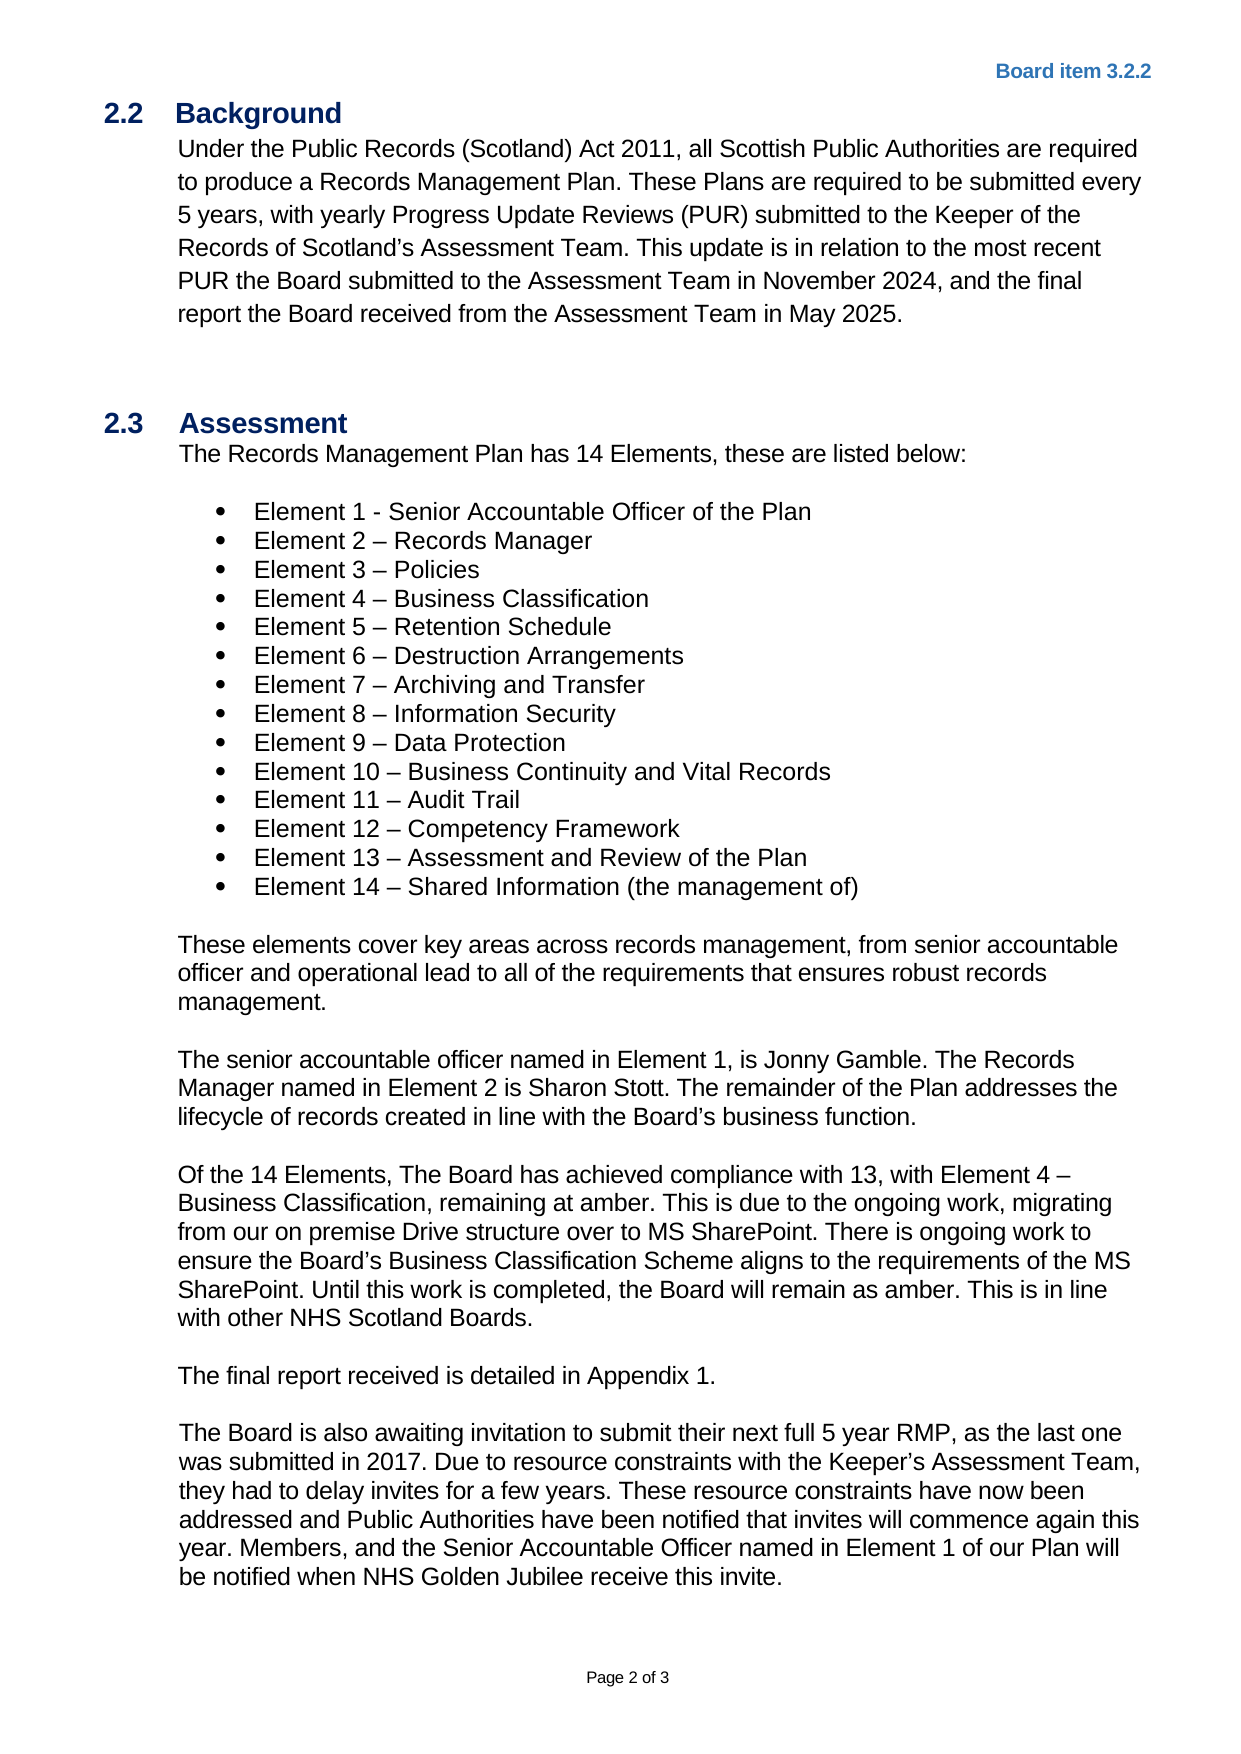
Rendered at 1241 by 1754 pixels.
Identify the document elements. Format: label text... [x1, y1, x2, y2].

list Element 4 – Business Classification [216, 583, 1152, 612]
subtitle 2.2 Background [103, 96, 1152, 129]
list Element 1 - Senior Accountable Officer of the Plan [216, 497, 1152, 526]
text The Records Management Plan has 14 Elements, these are listed below: [178, 439, 1152, 468]
list Element 9 – Data Protection [216, 728, 1152, 757]
list Element 10 – Business Continuity and Vital Records [216, 757, 1152, 786]
list Element 2 – Records Manager [216, 526, 1152, 555]
text Under the Public Records (Scotland) Act 2011, all Scottish Public Authorities are required to produce a Records Management Plan. These Plans are required to be submitted every 5 years, with yearly Progress Update Reviews (PUR) submitted to the Keeper of the Records of Scotland’s Assessment Team. This update is in relation to the most recent PUR the Board submitted to the Assessment Team in November 2024, and the final report the Board received from the Assessment Team in May 2025. [177, 133, 1152, 327]
list Element 12 – Competency Framework [216, 814, 1152, 843]
text These elements cover key areas across records management, from senior accountable officer and operational lead to all of the requirements that ensures robust records management. [177, 930, 1152, 1016]
list Element 5 – Retention Schedule [216, 612, 1152, 641]
list Element 14 – Shared Information (the management of) [216, 872, 1152, 901]
list Element 6 – Destruction Arrangements [216, 641, 1152, 670]
list Element 11 – Audit Trail [216, 786, 1152, 814]
list Element 13 – Assessment and Review of the Plan [216, 843, 1152, 872]
text Of the 14 Elements, The Board has achieved compliance with 13, with Element 4 – Business Classification, remaining at amber. This is due to the ongoing work, migrating from our on premise Drive structure over to MS SharePoint. There is ongoing work to ensure the Board’s Business Classification Scheme aligns to the requirements of the MS SharePoint. Until this work is completed, the Board will remain as amber. This is in line with other NHS Scotland Boards. [177, 1160, 1152, 1332]
text The final report received is detailed in Appendix 1. [177, 1361, 1152, 1390]
text The senior accountable officer named in Element 1, is Jonny Gamble. The Records Manager named in Element 2 is Sharon Stott. The remainder of the Plan addresses the lifecycle of records created in line with the Board’s business function. [177, 1045, 1152, 1131]
list Element 3 – Policies [216, 555, 1152, 583]
subtitle 2.3 Assessment [103, 406, 1152, 439]
list Element 8 – Information Security [216, 699, 1152, 728]
list Element 7 – Archiving and Transfer [216, 670, 1152, 699]
text The Board is also awaiting invitation to submit their next full 5 year RMP, as the last one was submitted in 2017. Due to resource constraints with the Keeper’s Assessment Team, they had to delay invites for a few years. These resource constraints have now been addressed and Public Authorities have been notified that invites will commence again this year. Members, and the Senior Accountable Officer named in Element 1 of our Plan will be notified when NHS Golden Jubilee receive this invite. [178, 1418, 1152, 1591]
